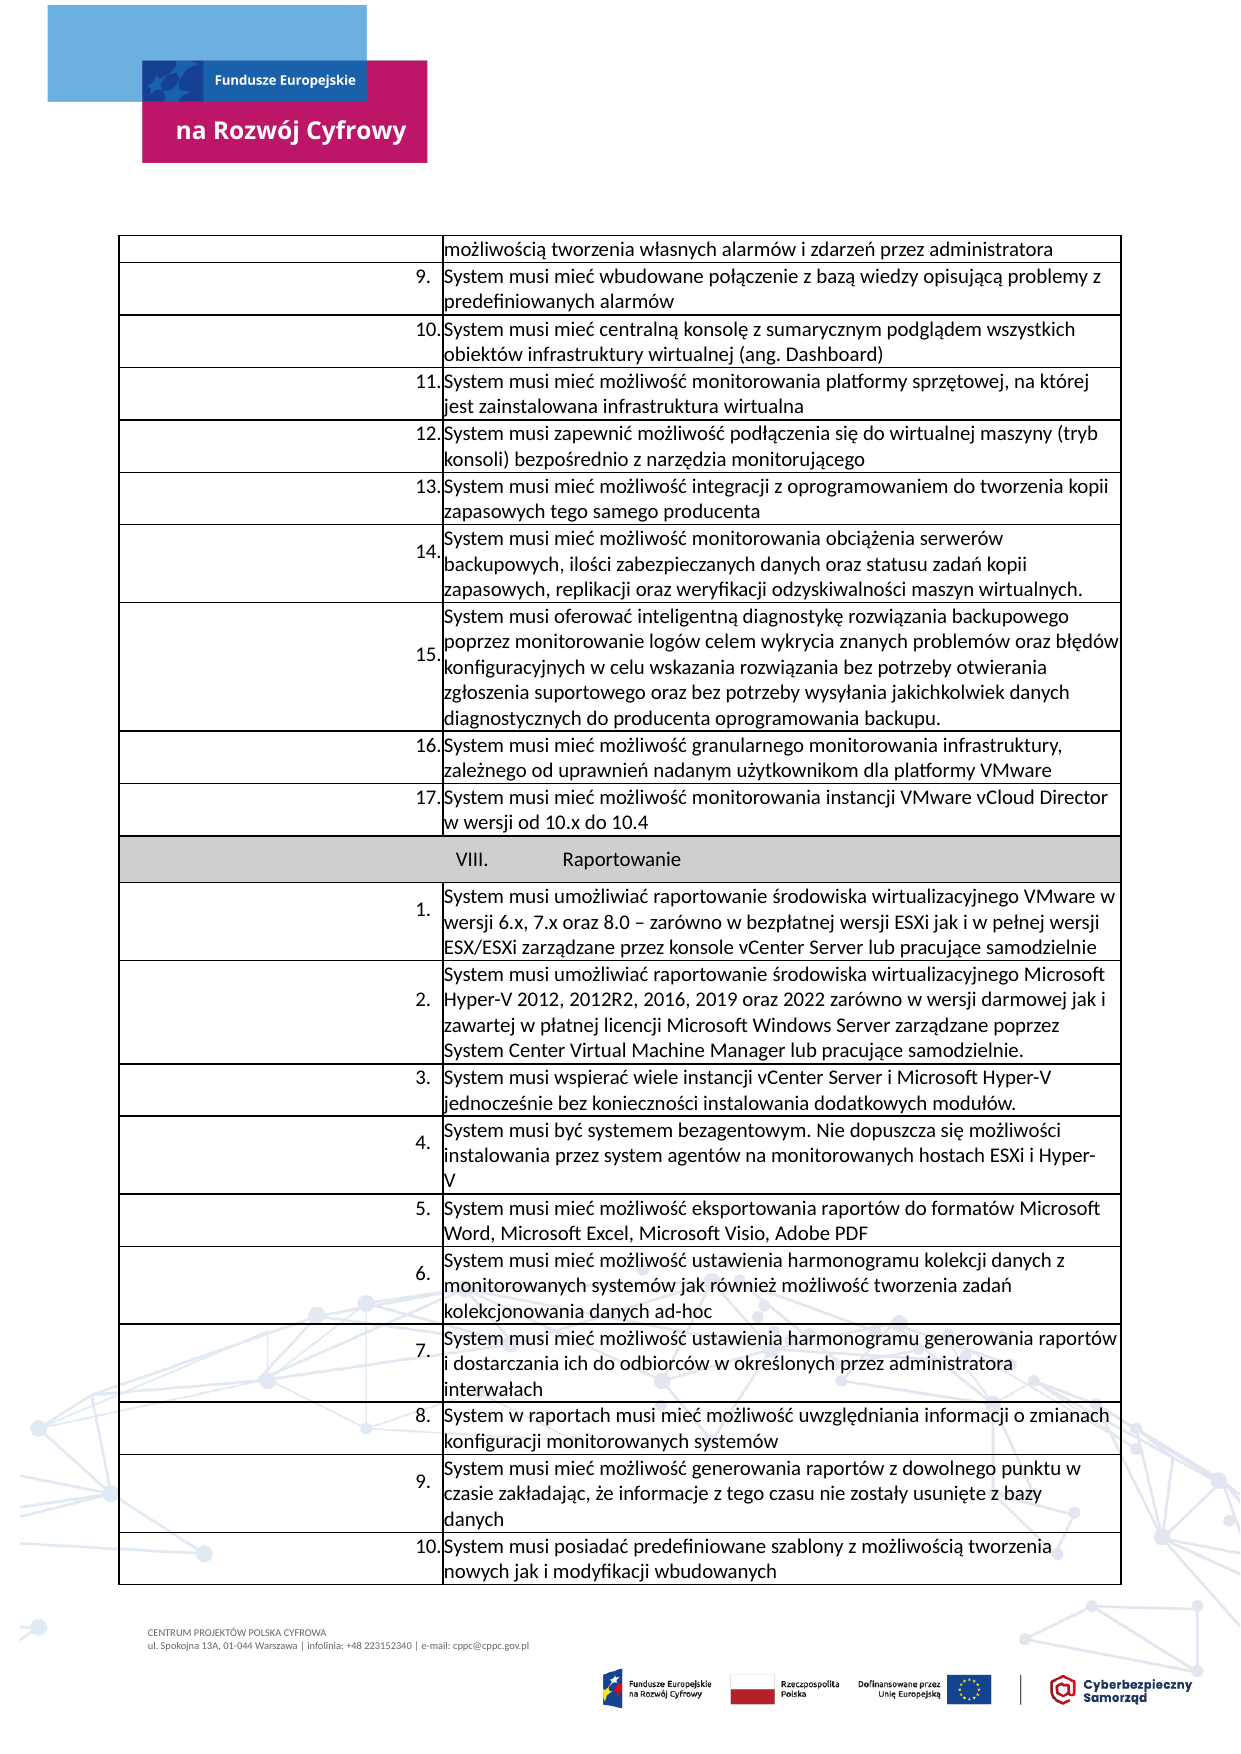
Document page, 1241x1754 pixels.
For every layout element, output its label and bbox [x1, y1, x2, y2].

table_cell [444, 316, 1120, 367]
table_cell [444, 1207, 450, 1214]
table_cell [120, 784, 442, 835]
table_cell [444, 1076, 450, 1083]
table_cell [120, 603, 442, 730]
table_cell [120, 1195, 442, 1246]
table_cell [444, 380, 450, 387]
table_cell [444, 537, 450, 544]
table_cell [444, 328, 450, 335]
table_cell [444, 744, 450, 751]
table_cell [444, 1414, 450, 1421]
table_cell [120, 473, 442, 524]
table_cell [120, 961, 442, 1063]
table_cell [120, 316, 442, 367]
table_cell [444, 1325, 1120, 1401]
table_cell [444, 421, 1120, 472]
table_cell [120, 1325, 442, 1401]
picture [47, 5, 428, 163]
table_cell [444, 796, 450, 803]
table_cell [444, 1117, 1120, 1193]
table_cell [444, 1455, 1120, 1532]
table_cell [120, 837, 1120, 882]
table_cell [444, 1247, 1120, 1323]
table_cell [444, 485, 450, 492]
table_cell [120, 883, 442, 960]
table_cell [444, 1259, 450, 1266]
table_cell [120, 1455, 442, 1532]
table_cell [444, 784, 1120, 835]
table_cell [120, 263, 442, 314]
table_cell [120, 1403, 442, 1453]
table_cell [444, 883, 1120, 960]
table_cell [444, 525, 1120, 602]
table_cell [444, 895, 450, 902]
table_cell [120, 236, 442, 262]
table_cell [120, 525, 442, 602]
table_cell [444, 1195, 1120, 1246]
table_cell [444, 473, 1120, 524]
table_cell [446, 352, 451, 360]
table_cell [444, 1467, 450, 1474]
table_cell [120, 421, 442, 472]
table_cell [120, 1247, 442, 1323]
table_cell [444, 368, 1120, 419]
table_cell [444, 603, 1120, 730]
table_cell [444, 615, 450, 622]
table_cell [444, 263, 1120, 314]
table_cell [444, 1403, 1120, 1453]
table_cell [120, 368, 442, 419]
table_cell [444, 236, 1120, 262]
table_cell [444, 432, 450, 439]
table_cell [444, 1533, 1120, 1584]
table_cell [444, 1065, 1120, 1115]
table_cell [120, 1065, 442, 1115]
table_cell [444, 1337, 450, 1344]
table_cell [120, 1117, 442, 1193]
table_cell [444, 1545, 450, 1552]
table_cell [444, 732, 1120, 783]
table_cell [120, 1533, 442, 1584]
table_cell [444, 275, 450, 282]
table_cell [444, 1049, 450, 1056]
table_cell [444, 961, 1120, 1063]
picture [20, 1255, 1241, 1754]
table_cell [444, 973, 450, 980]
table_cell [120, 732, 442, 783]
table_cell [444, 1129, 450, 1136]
